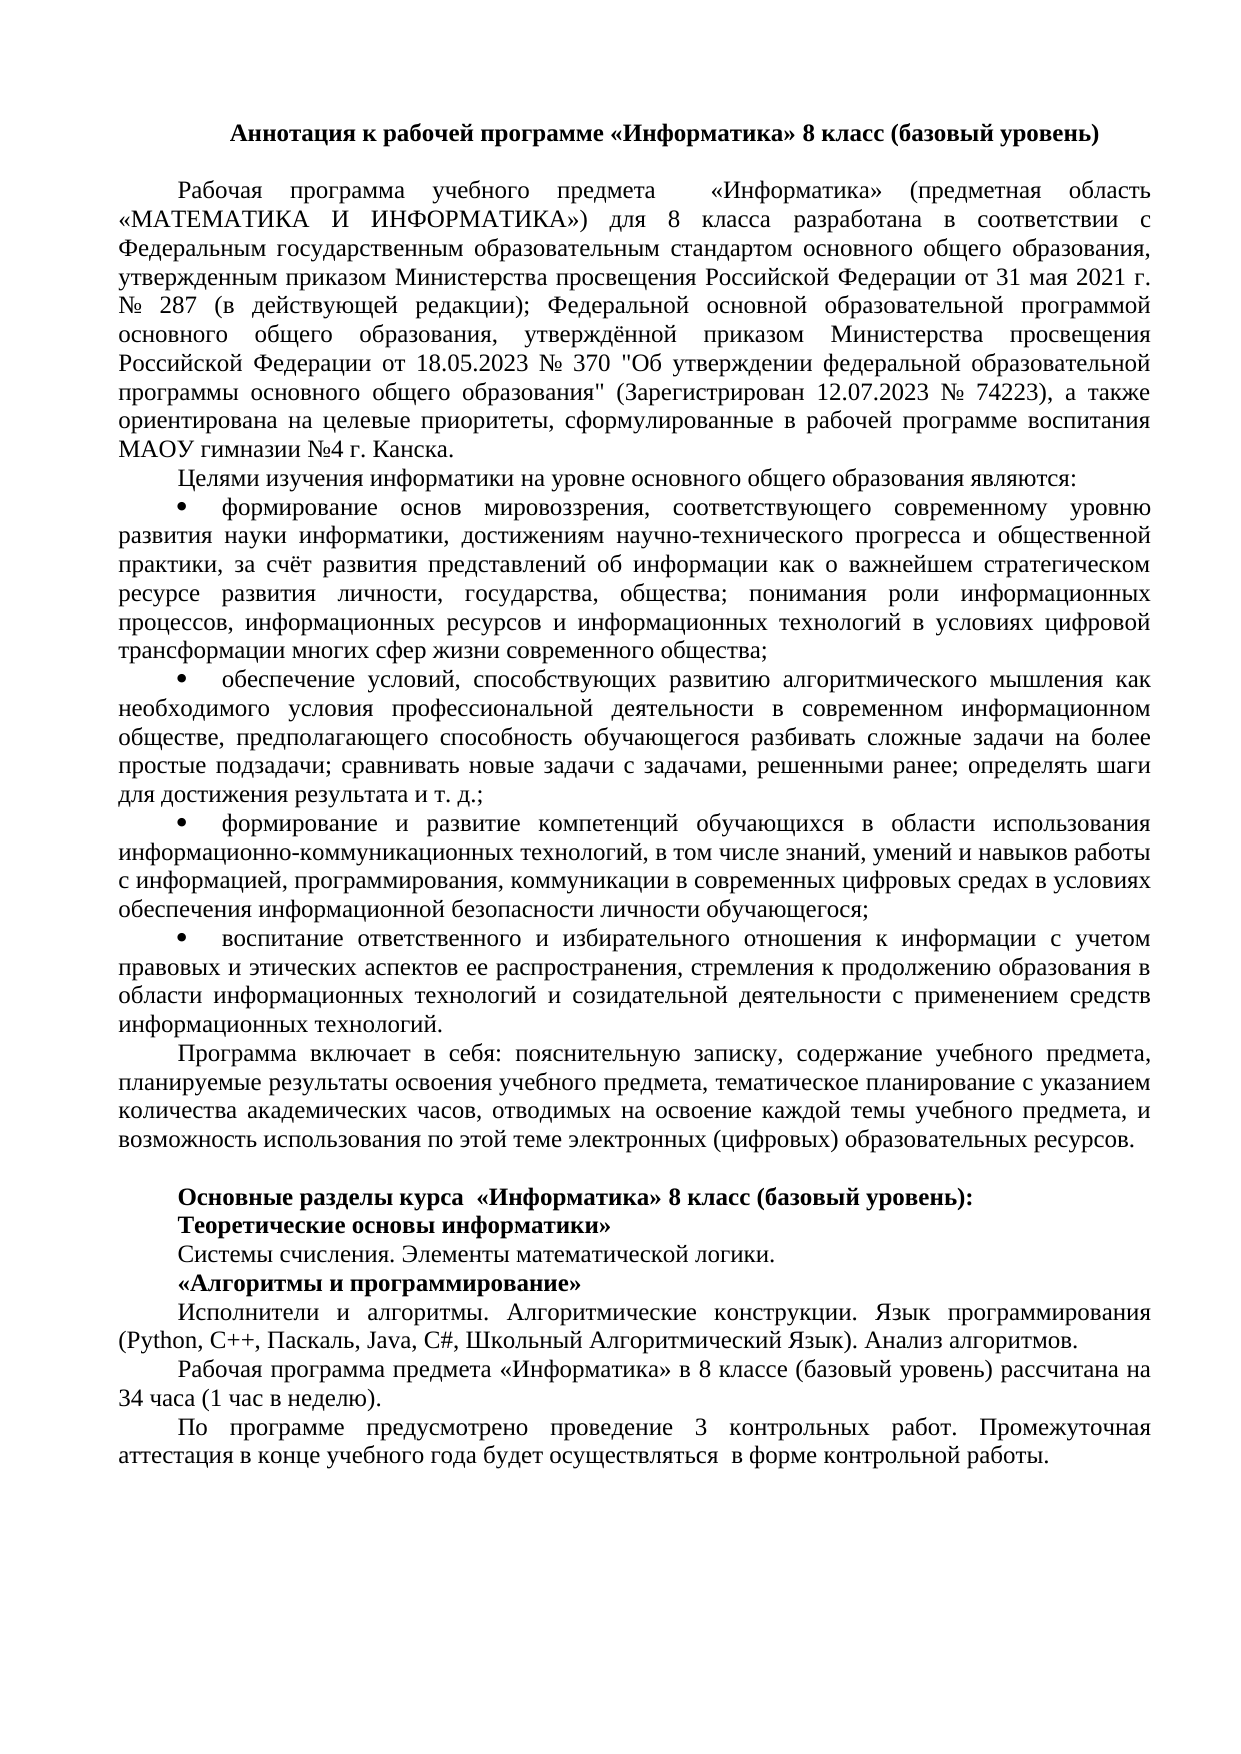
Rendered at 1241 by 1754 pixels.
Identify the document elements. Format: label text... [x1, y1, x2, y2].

text Теоретические основы информатики» [118, 1211, 1152, 1239]
text Программа включает в себя: пояснительную записку, содержание учебного предмета, планируемые результаты освоения учебного предмета, тематическое планирование с указанием количества академических часов, отводимых на освоение каждой темы учебного предмета, и возможность использования по этой теме электронных (цифровых) образовательных ресурсов. [118, 1038, 1152, 1153]
text «Алгоритмы и программирование» [118, 1268, 1152, 1297]
list формирование основ мировоззрения, соответствующего современному уровню развития науки информатики, достижениям научно-технического прогресса и общественной практики, за счёт развития представлений об информации как о важнейшем стратегическом ресурсе развития личности, государства, общества; понимания роли информационных процессов, информационных ресурсов и информационных технологий в условиях цифровой трансформации многих сфер жизни современного общества; [118, 492, 1152, 664]
text По программе предусмотрено проведение 3 контрольных работ. Промежуточная аттестация в конце учебного года будет осуществляться в форме контрольной работы. [118, 1412, 1152, 1469]
list обеспечение условий, способствующих развитию алгоритмического мышления как необходимого условия профессиональной деятельности в современном информационном обществе, предполагающего способность обучающегося разбивать сложные задачи на более простые подзадачи; сравнивать новые задачи с задачами, решенными ранее; определять шаги для достижения результата и т. д.; [118, 664, 1152, 808]
text Рабочая программа предмета «Информатика» в 8 классе (базовый уровень) рассчитана на 34 часа (1 час в неделю). [118, 1354, 1152, 1412]
list воспитание ответственного и избирательного отношения к информации с учетом правовых и этических аспектов ее распространения, стремления к продолжению образования в области информационных технологий и созидательной деятельности с применением средств информационных технологий. [118, 923, 1152, 1038]
text Исполнители и алгоритмы. Алгоритмические конструкции. Язык программирования (Python, C++, Паскаль, Java, C#, Школьный Алгоритмический Язык). Анализ алгоритмов. [118, 1297, 1152, 1354]
text Аннотация к рабочей программе «Информатика» 8 класс (базовый уровень) [118, 118, 1152, 147]
text Системы счисления. Элементы математической логики. [118, 1239, 1152, 1268]
text Целями изучения информатики на уровне основного общего образования являются: [118, 463, 1152, 492]
text Рабочая программа учебного предмета «Информатика» (предметная область «МАТЕМАТИКА И ИНФОРМАТИКА») для 8 класса разработана в соответствии с Федеральным государственным образовательным стандартом основного общего образования, утвержденным приказом Министерства просвещения Российской Федерации от 31 мая 2021 г. № 287 (в действующей редакции); Федеральной основной образовательной программой основного общего образования, утверждённой приказом Министерства просвещения Российской Федерации от 18.05.2023 № 370 "Об утверждении федеральной образовательной программы основного общего образования" (Зарегистрирован 12.07.2023 № 74223), а также ориентирована на целевые приоритеты, сформулированные в рабочей программе воспитания МАОУ гимназии №4 г. Канска. [118, 176, 1152, 463]
text Основные разделы курса «Информатика» 8 класс (базовый уровень): [118, 1182, 1152, 1211]
list формирование и развитие компетенций обучающихся в области использования информационно-коммуникационных технологий, в том числе знаний, умений и навыков работы с информацией, программирования, коммуникации в современных цифровых средах в условиях обеспечения информационной безопасности личности обучающегося; [118, 808, 1152, 923]
